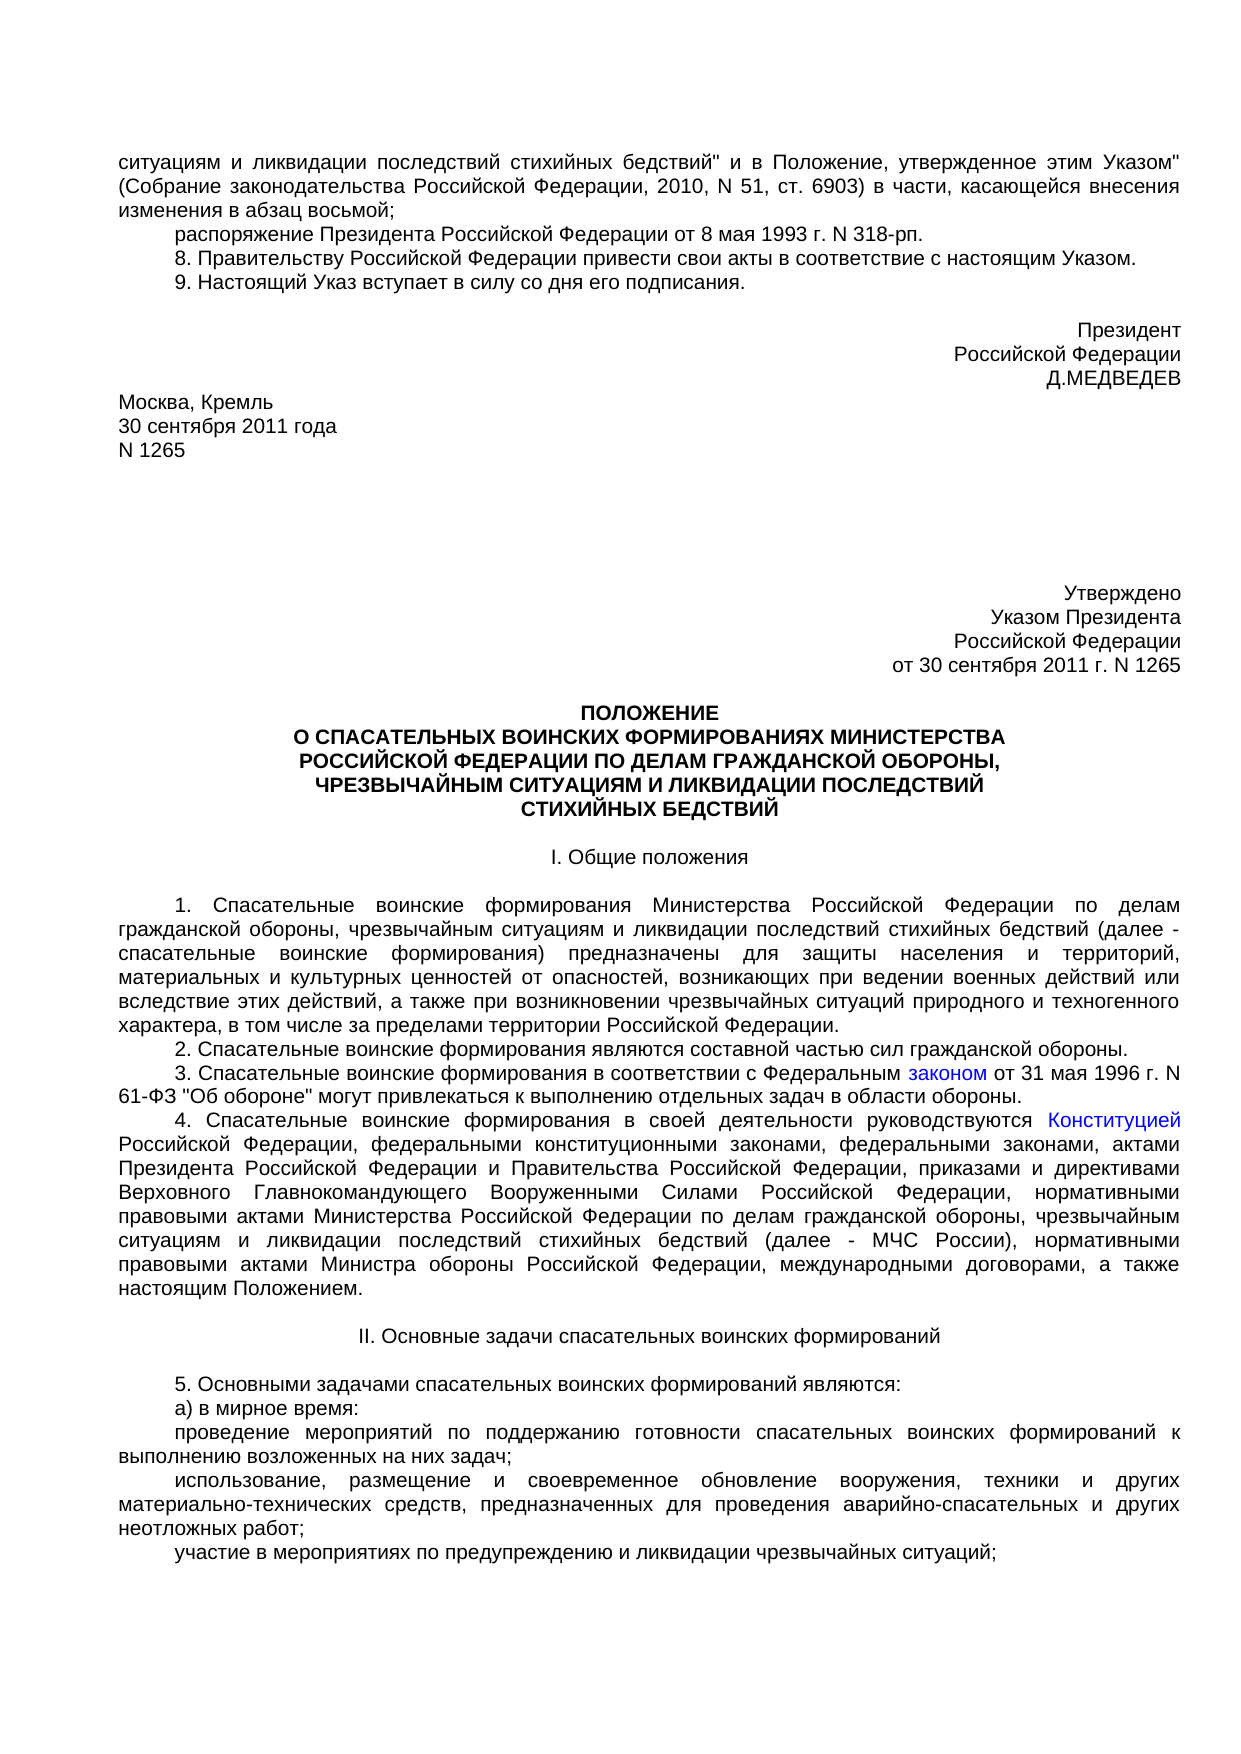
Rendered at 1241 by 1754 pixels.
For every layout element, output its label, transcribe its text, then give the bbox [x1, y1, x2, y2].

text Утверждено [118, 581, 1181, 605]
text 1. Спасательные воинские формирования Министерства Российской Федерации по делам гражданской обороны, чрезвычайным ситуациям и ликвидации последствий стихийных бедствий (далее - спасательные воинские формирования) предназначены для защиты населения и территорий, материальных и культурных ценностей от опасностей, возникающих при ведении военных действий или вследствие этих действий, а также при возникновении чрезвычайных ситуаций природного и техногенного характера, в том числе за пределами территории Российской Федерации. [118, 893, 1181, 1036]
text II. Основные задачи спасательных воинских формирований [118, 1324, 1181, 1348]
text Указом Президента [118, 605, 1181, 629]
text 30 сентября 2011 года [118, 413, 1181, 437]
text Российской Федерации [118, 342, 1181, 366]
text Российской Федерации [118, 629, 1181, 653]
text от 30 сентября 2011 г. N 1265 [118, 653, 1181, 677]
title ЧРЕЗВЫЧАЙНЫМ СИТУАЦИЯМ И ЛИКВИДАЦИИ ПОСЛЕДСТВИЙ [118, 773, 1181, 797]
title О СПАСАТЕЛЬНЫХ ВОИНСКИХ ФОРМИРОВАНИЯХ МИНИСТЕРСТВА [118, 725, 1181, 749]
title ПОЛОЖЕНИЕ [118, 701, 1181, 725]
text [118, 150, 1181, 222]
text 5. Основными задачами спасательных воинских формирований являются: [118, 1372, 1181, 1396]
text 3. Спасательные воинские формирования в соответствии с Федеральным законом от 31 мая 1996 г. N 61-ФЗ "Об обороне" могут привлекаться к выполнению отдельных задач в области обороны. [118, 1060, 1181, 1108]
text I. Общие положения [118, 845, 1181, 869]
text Президент [118, 318, 1181, 342]
text использование, размещение и своевременное обновление вооружения, техники и других материально-технических средств, предназначенных для проведения аварийно-спасательных и других неотложных работ; [118, 1468, 1181, 1539]
text 8. Правительству Российской Федерации привести свои акты в соответствие с настоящим Указом. [118, 246, 1181, 270]
text 2. Спасательные воинские формирования являются составной частью сил гражданской обороны. [118, 1036, 1181, 1060]
text N 1265 [118, 437, 1181, 461]
text Москва, Кремль [118, 389, 1181, 413]
text а) в мирное время: [118, 1396, 1181, 1420]
text распоряжение Президента Российской Федерации от 8 мая 1993 г. N 318-рп. [118, 222, 1181, 246]
text проведение мероприятий по поддержанию готовности спасательных воинских формирований к выполнению возложенных на них задач; [118, 1420, 1181, 1468]
title РОССИЙСКОЙ ФЕДЕРАЦИИ ПО ДЕЛАМ ГРАЖДАНСКОЙ ОБОРОНЫ, [118, 749, 1181, 773]
text 4. Спасательные воинские формирования в своей деятельности руководствуются Конституцией Российской Федерации, федеральными конституционными законами, федеральными законами, актами Президента Российской Федерации и Правительства Российской Федерации, приказами и директивами Верховного Главнокомандующего Вооруженными Силами Российской Федерации, нормативными правовыми актами Министерства Российской Федерации по делам гражданской обороны, чрезвычайным ситуациям и ликвидации последствий стихийных бедствий (далее - МЧС России), нормативными правовыми актами Министра обороны Российской Федерации, международными договорами, а также настоящим Положением. [118, 1108, 1181, 1300]
text 9. Настоящий Указ вступает в силу со дня его подписания. [118, 270, 1181, 294]
text Д.МЕДВЕДЕВ [118, 366, 1181, 389]
title СТИХИЙНЫХ БЕДСТВИЙ [118, 797, 1181, 821]
text участие в мероприятиях по предупреждению и ликвидации чрезвычайных ситуаций; [118, 1539, 1181, 1563]
